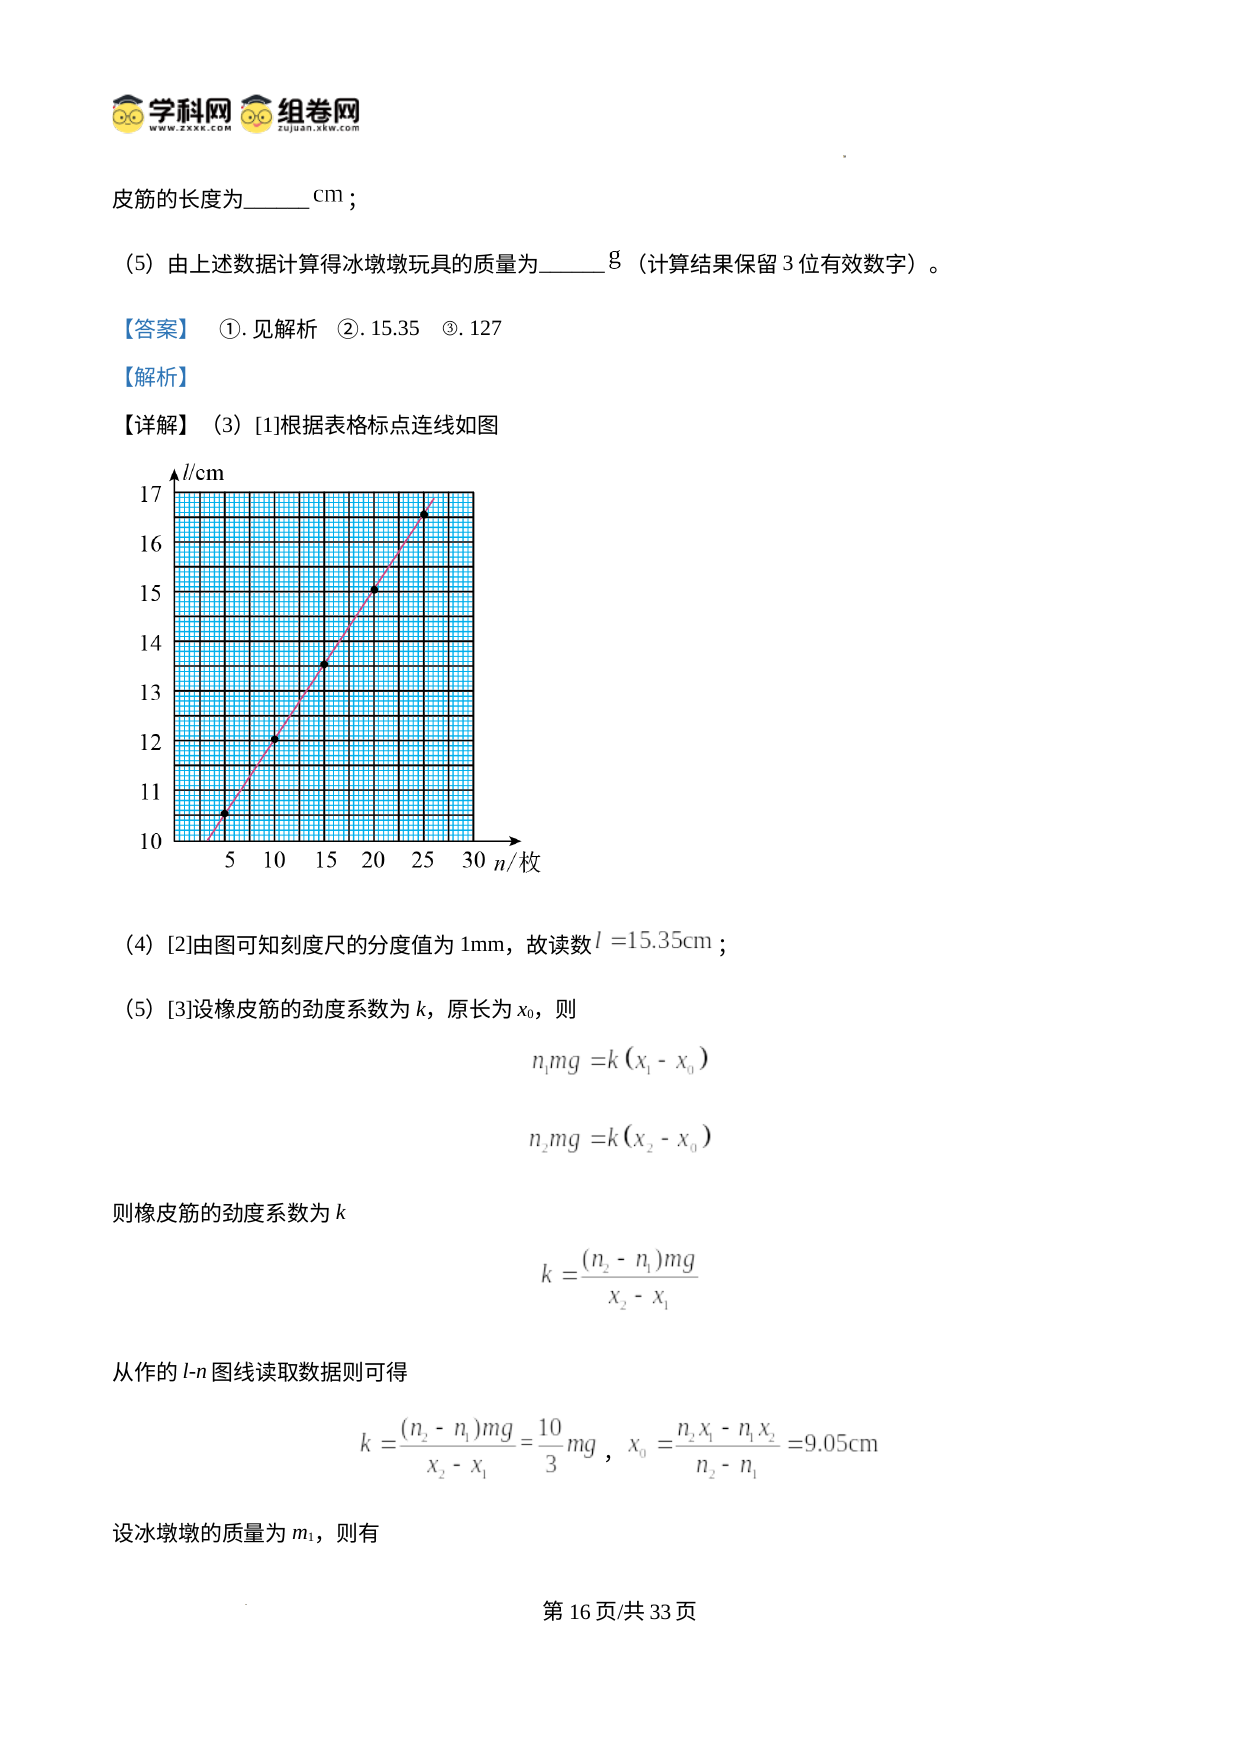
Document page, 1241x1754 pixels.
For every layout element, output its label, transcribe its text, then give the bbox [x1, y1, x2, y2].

text 【解析】 [112, 359, 1128, 392]
text 从作的l-n图线读取数据则可得 [112, 1354, 1128, 1387]
text （5）由上述数据计算得冰墩墩玩具的质量为______（计算结果保留3位有效数字）。 [112, 230, 1128, 295]
text ， [112, 1402, 1128, 1500]
text 设冰墩墩的质量为m1，则有 [112, 1516, 1128, 1548]
picture [131, 456, 544, 879]
text （5）[3]设橡皮筋的劲度系数为k，原长为x0，则 [112, 992, 1128, 1024]
text 【答案】 ①. 见解析 ②. 15.35 ③. 127 [112, 311, 1128, 344]
text 【详解】（3）[1]根据表格标点连线如图 [112, 408, 1128, 440]
picture [240, 90, 360, 138]
picture [112, 90, 231, 138]
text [112, 182, 1128, 214]
text 则橡皮筋的劲度系数为k [112, 1196, 1128, 1228]
